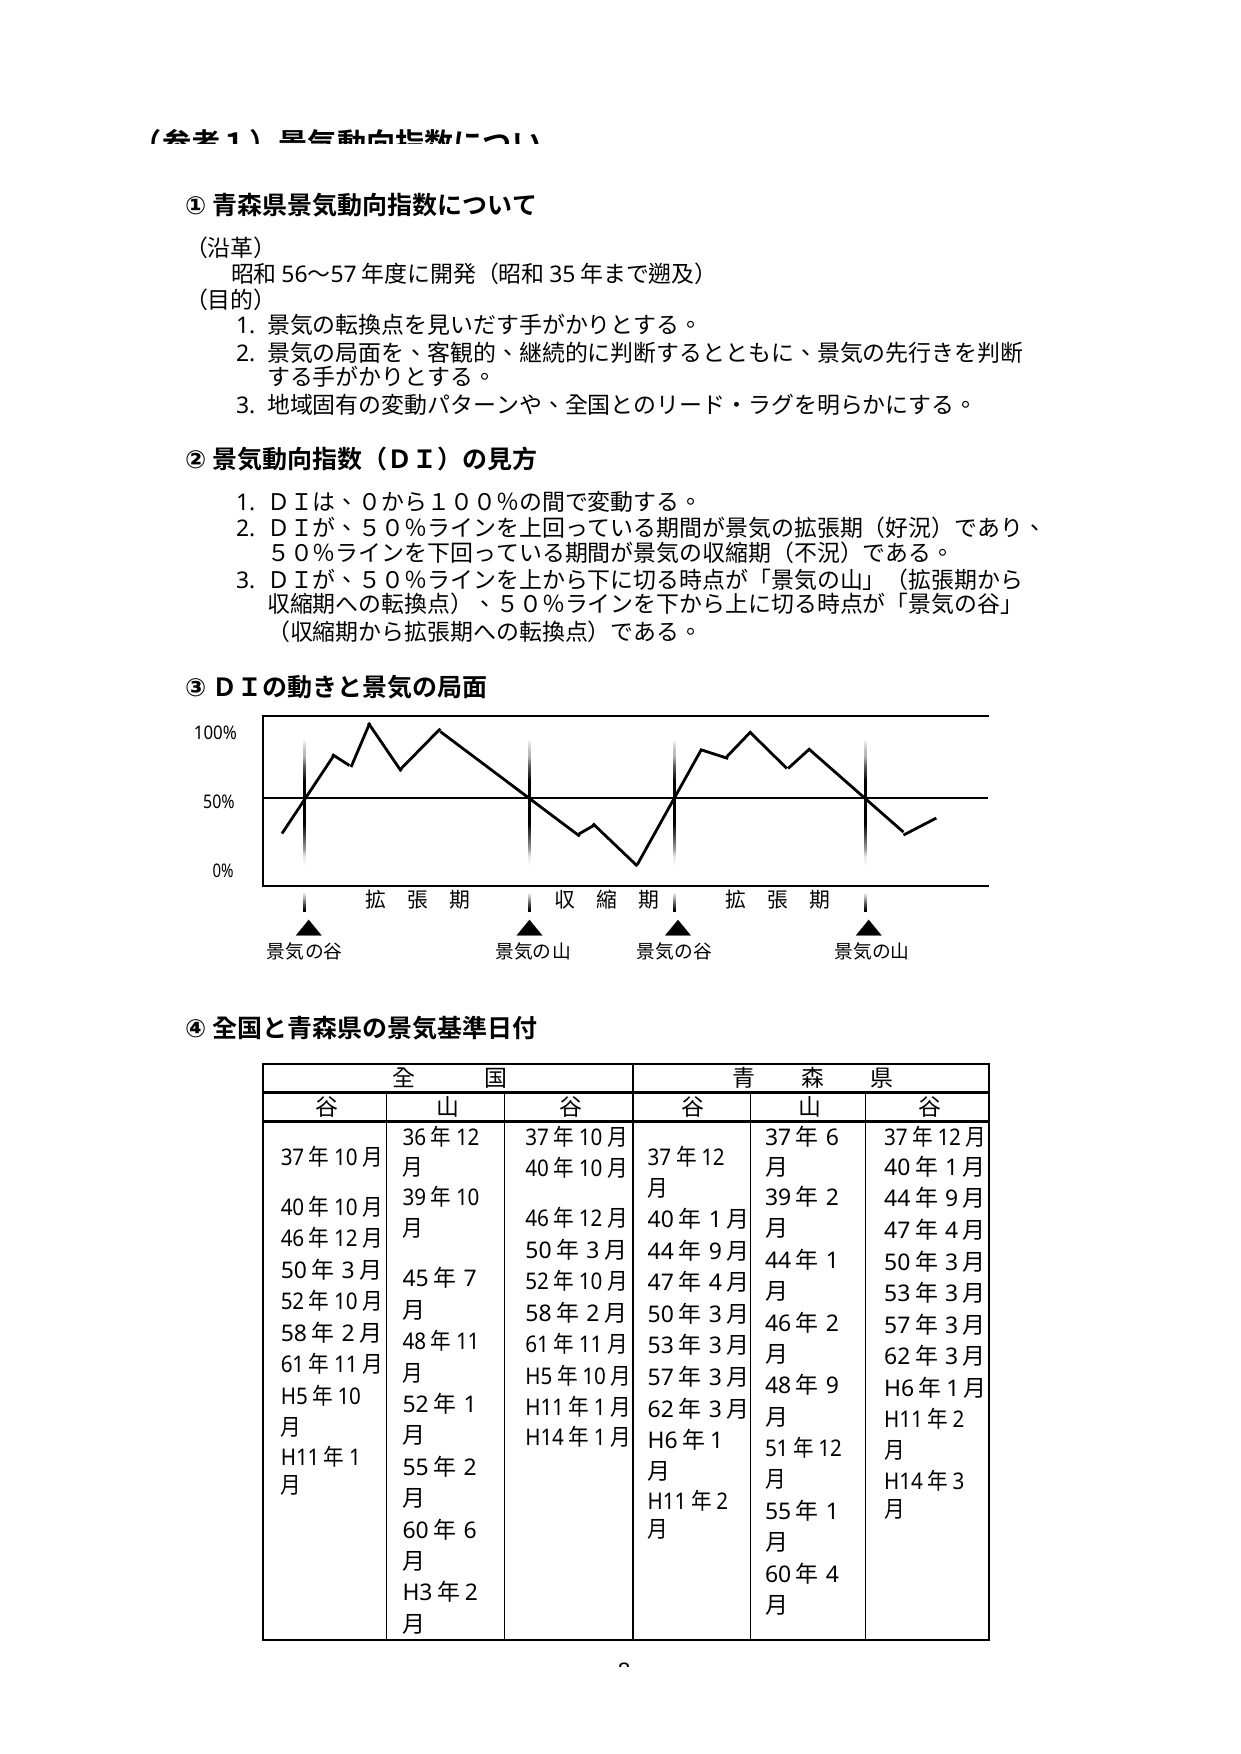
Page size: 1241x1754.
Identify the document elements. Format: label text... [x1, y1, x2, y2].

list 地域固有の変動パターンや、全国とのリード・ラグを明らかにする。 [236, 392, 1142, 418]
table_header 青 森 県 [634, 1065, 988, 1091]
table_cell 谷 [505, 1094, 632, 1120]
table_cell 谷 [264, 1094, 386, 1120]
subtitle ④ 全国と青森県の景気基準日付 [185, 992, 1142, 1049]
text 0% [212, 857, 1142, 883]
text 100% [194, 719, 1142, 745]
list 景気の転換点を見いだす手がかりとする。 [236, 313, 1142, 339]
subtitle （沿革） [185, 234, 1142, 262]
text 拡 張 期 収 縮 期 拡 張 期 [106, 886, 1089, 913]
text ② 景気動向指数（ＤＩ）の見方 [185, 442, 1142, 476]
list ＤＩが、５０％ラインを上回っている期間が景気の拡張期（好況）であり、 [236, 516, 1142, 541]
table_cell 山 [387, 1094, 504, 1120]
text ▲ ▲ ▲ ▲ [106, 913, 1071, 939]
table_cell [751, 1123, 865, 1639]
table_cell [866, 1123, 988, 1639]
text （目的） [185, 288, 1142, 313]
text （収縮期から拡張期への転換点）である。 [267, 619, 1142, 646]
list 景気の局面を、客観的、継続的に判断するとともに、景気の先行きを判断する手がかりとする。 [236, 341, 1026, 392]
table_cell 谷 [634, 1094, 750, 1120]
text 昭和56～57年度に開発（昭和35年まで遡及） [231, 262, 1142, 288]
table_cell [387, 1123, 504, 1639]
text 50% [203, 788, 1142, 814]
text 景気の谷 景気の山 景気の谷 景気の山 [106, 939, 1070, 964]
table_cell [505, 1123, 632, 1639]
text ５０％ラインを下回っている期間が景気の収縮期（不況）である。 [267, 541, 1142, 567]
table_cell 谷 [866, 1094, 988, 1120]
subtitle ① 青森県景気動向指数について [185, 182, 1142, 222]
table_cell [264, 1123, 386, 1639]
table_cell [634, 1123, 750, 1639]
list ＤＩは、０から１００％の間で変動する。 [236, 488, 1142, 516]
list ＤＩが、５０％ラインを上から下に切る時点が「景気の山」（拡張期から収縮期への転換点）、５０％ラインを下から上に切る時点が「景気の谷」 [236, 568, 1026, 619]
table_cell 山 [751, 1094, 865, 1120]
text ③ ＤＩの動きと景気の局面 [185, 669, 1142, 703]
table_header 全 国 [264, 1065, 632, 1091]
